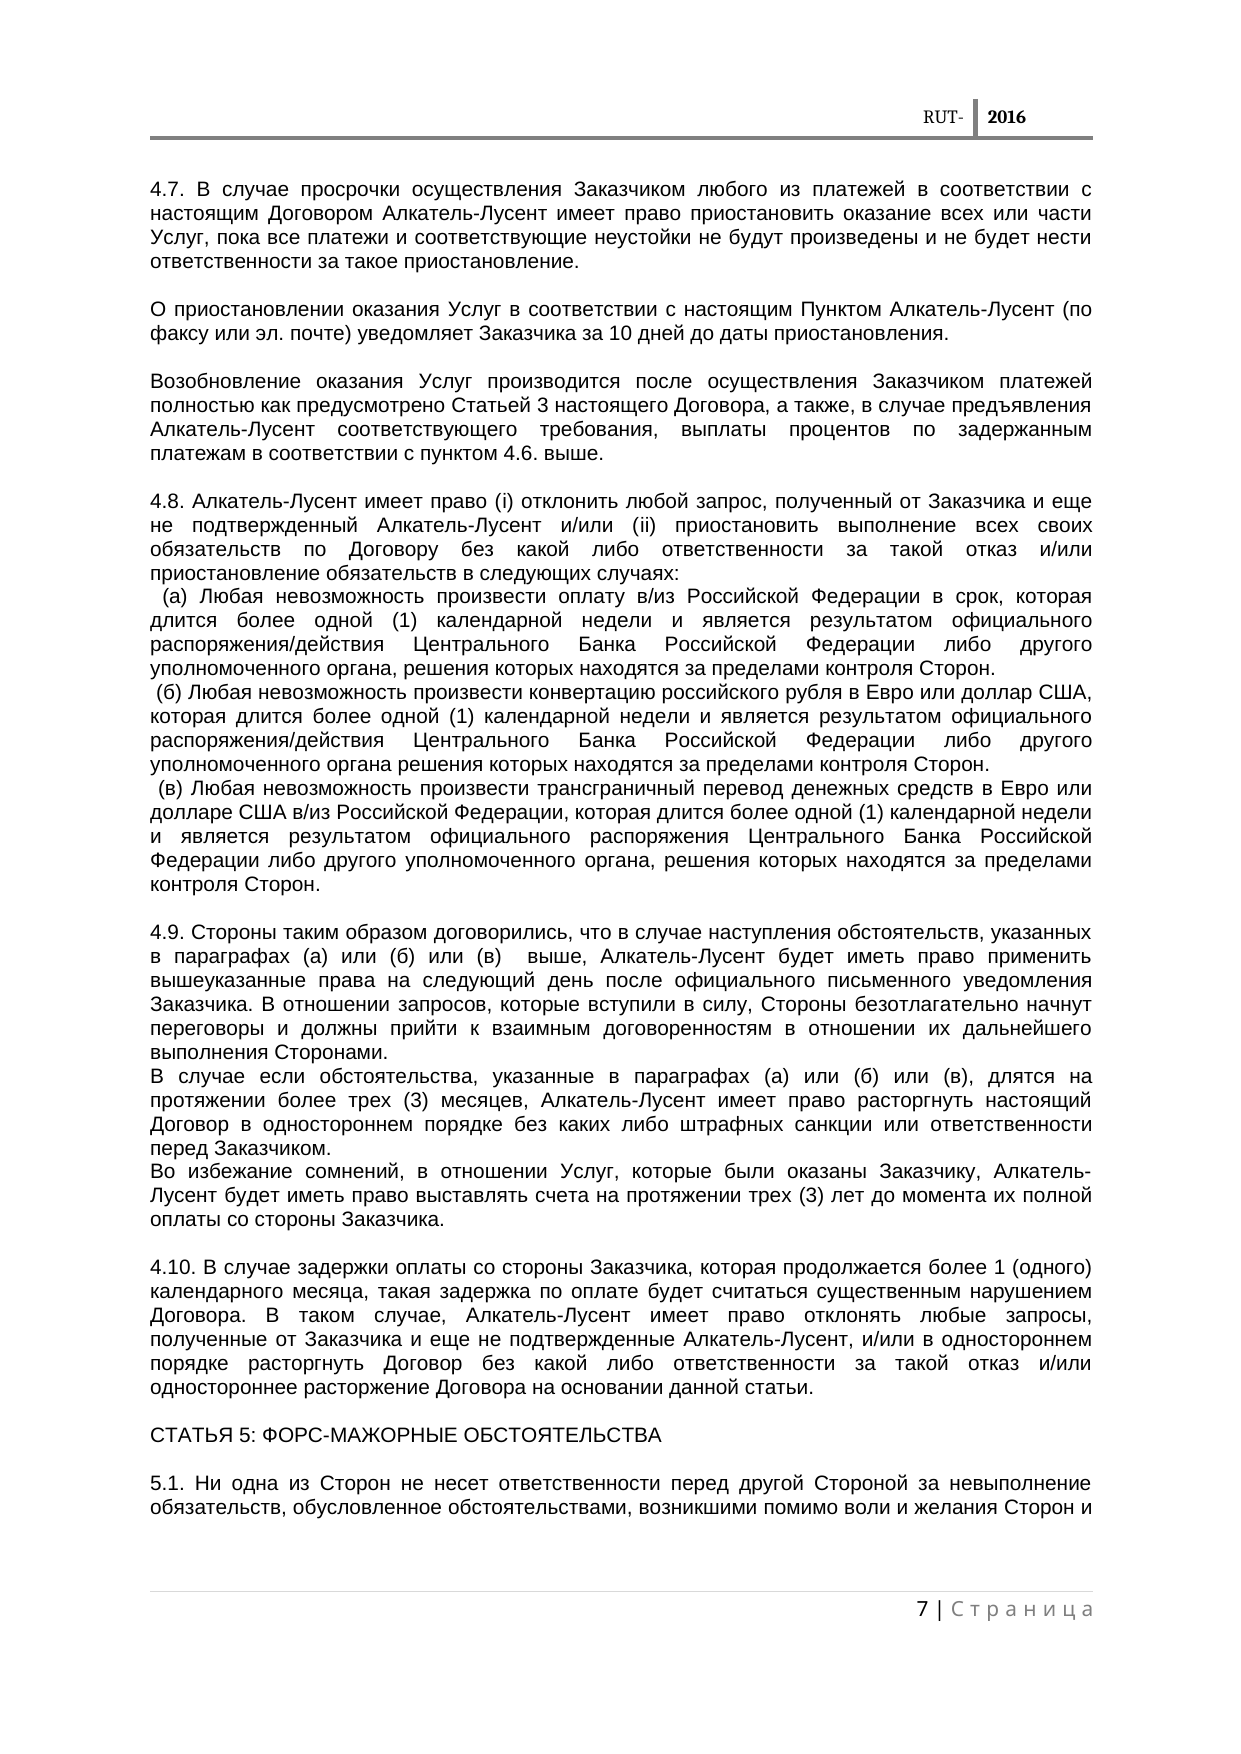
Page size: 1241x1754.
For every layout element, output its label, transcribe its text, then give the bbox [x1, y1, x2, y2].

text В случае если обстоятельства, указанные в параграфах (а) или (б) или (в), длятся на протяжении более трех (3) месяцев, Алкатель-Лусент имеет право расторгнуть настоящий Договор в одностороннем порядке без каких либо штрафных санкции или ответственности перед Заказчиком. [150, 1063, 1093, 1159]
text 4.8. Алкатель-Лусент имеет право (i) отклонить любой запрос, полученный от Заказчика и еще не подтвержденный Алкатель-Лусент и/или (ii) приостановить выполнение всех своих обязательств по Договору без какой либо ответственности за такой отказ и/или приостановление обязательств в следующих случаях: [150, 488, 1093, 584]
text (в) Любая невозможность произвести трансграничный перевод денежных средств в Евро или долларе США в/из Российской Федерации, которая длится более одной (1) календарной недели и является результатом официального распоряжения Центрального Банка Российской Федерации либо другого уполномоченного органа, решения которых находятся за пределами контроля Сторон. [150, 776, 1093, 896]
text 4.7. В случае просрочки осуществления Заказчиком любого из платежей в соответствии с настоящим Договором Алкатель-Лусент имеет право приостановить оказание всех или части Услуг, пока все платежи и соответствующие неустойки не будут произведены и не будет нести ответственности за такое приостановление. [150, 177, 1093, 273]
text (б) Любая невозможность произвести конвертацию российского рубля в Евро или доллар США, которая длится более одной (1) календарной недели и является результатом официального распоряжения/действия Центрального Банка Российской Федерации либо другого уполномоченного органа решения которых находятся за пределами контроля Сторон. [150, 680, 1093, 776]
text Возобновление оказания Услуг производится после осуществления Заказчиком платежей полностью как предусмотрено Статьей 3 настоящего Договора, а также, в случае предъявления Алкатель-Лусент соответствующего требования, выплаты процентов по задержанным платежам в соответствии с пунктом 4.6. выше. [150, 369, 1093, 464]
text СТАТЬЯ 5: ФОРС-МАЖОРНЫЕ ОБСТОЯТЕЛЬСТВА [150, 1423, 1093, 1447]
text О приостановлении оказания Услуг в соответствии с настоящим Пунктом Алкатель-Лусент (по факсу или эл. почте) уведомляет Заказчика за 10 дней до даты приостановления. [150, 297, 1093, 345]
text Во избежание сомнений, в отношении Услуг, которые были оказаны Заказчику, Алкатель-Лусент будет иметь право выставлять счета на протяжении трех (3) лет до момента их полной оплаты со стороны Заказчика. [150, 1159, 1093, 1231]
text (а) Любая невозможность произвести оплату в/из Российской Федерации в срок, которая длится более одной (1) календарной недели и является результатом официального распоряжения/действия Центрального Банка Российской Федерации либо другого уполномоченного органа, решения которых находятся за пределами контроля Сторон. [150, 584, 1093, 680]
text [150, 1471, 1093, 1519]
text 4.9. Стороны таким образом договорились, что в случае наступления обстоятельств, указанных в параграфах (а) или (б) или (в) выше, Алкатель-Лусент будет иметь право применить вышеуказанные права на следующий день после официального письменного уведомления Заказчика. В отношении запросов, которые вступили в силу, Стороны безотлагательно начнут переговоры и должны прийти к взаимным договоренностям в отношении их дальнейшего выполнения Сторонами. [150, 920, 1093, 1063]
text 4.10. В случае задержки оплаты со стороны Заказчика, которая продолжается более 1 (одного) календарного месяца, такая задержка по оплате будет считаться существенным нарушением Договора. В таком случае, Алкатель-Лусент имеет право отклонять любые запросы, полученные от Заказчика и еще не подтвержденные Алкатель-Лусент, и/или в одностороннем порядке расторгнуть Договор без какой либо ответственности за такой отказ и/или одностороннее расторжение Договора на основании данной статьи. [150, 1255, 1093, 1399]
